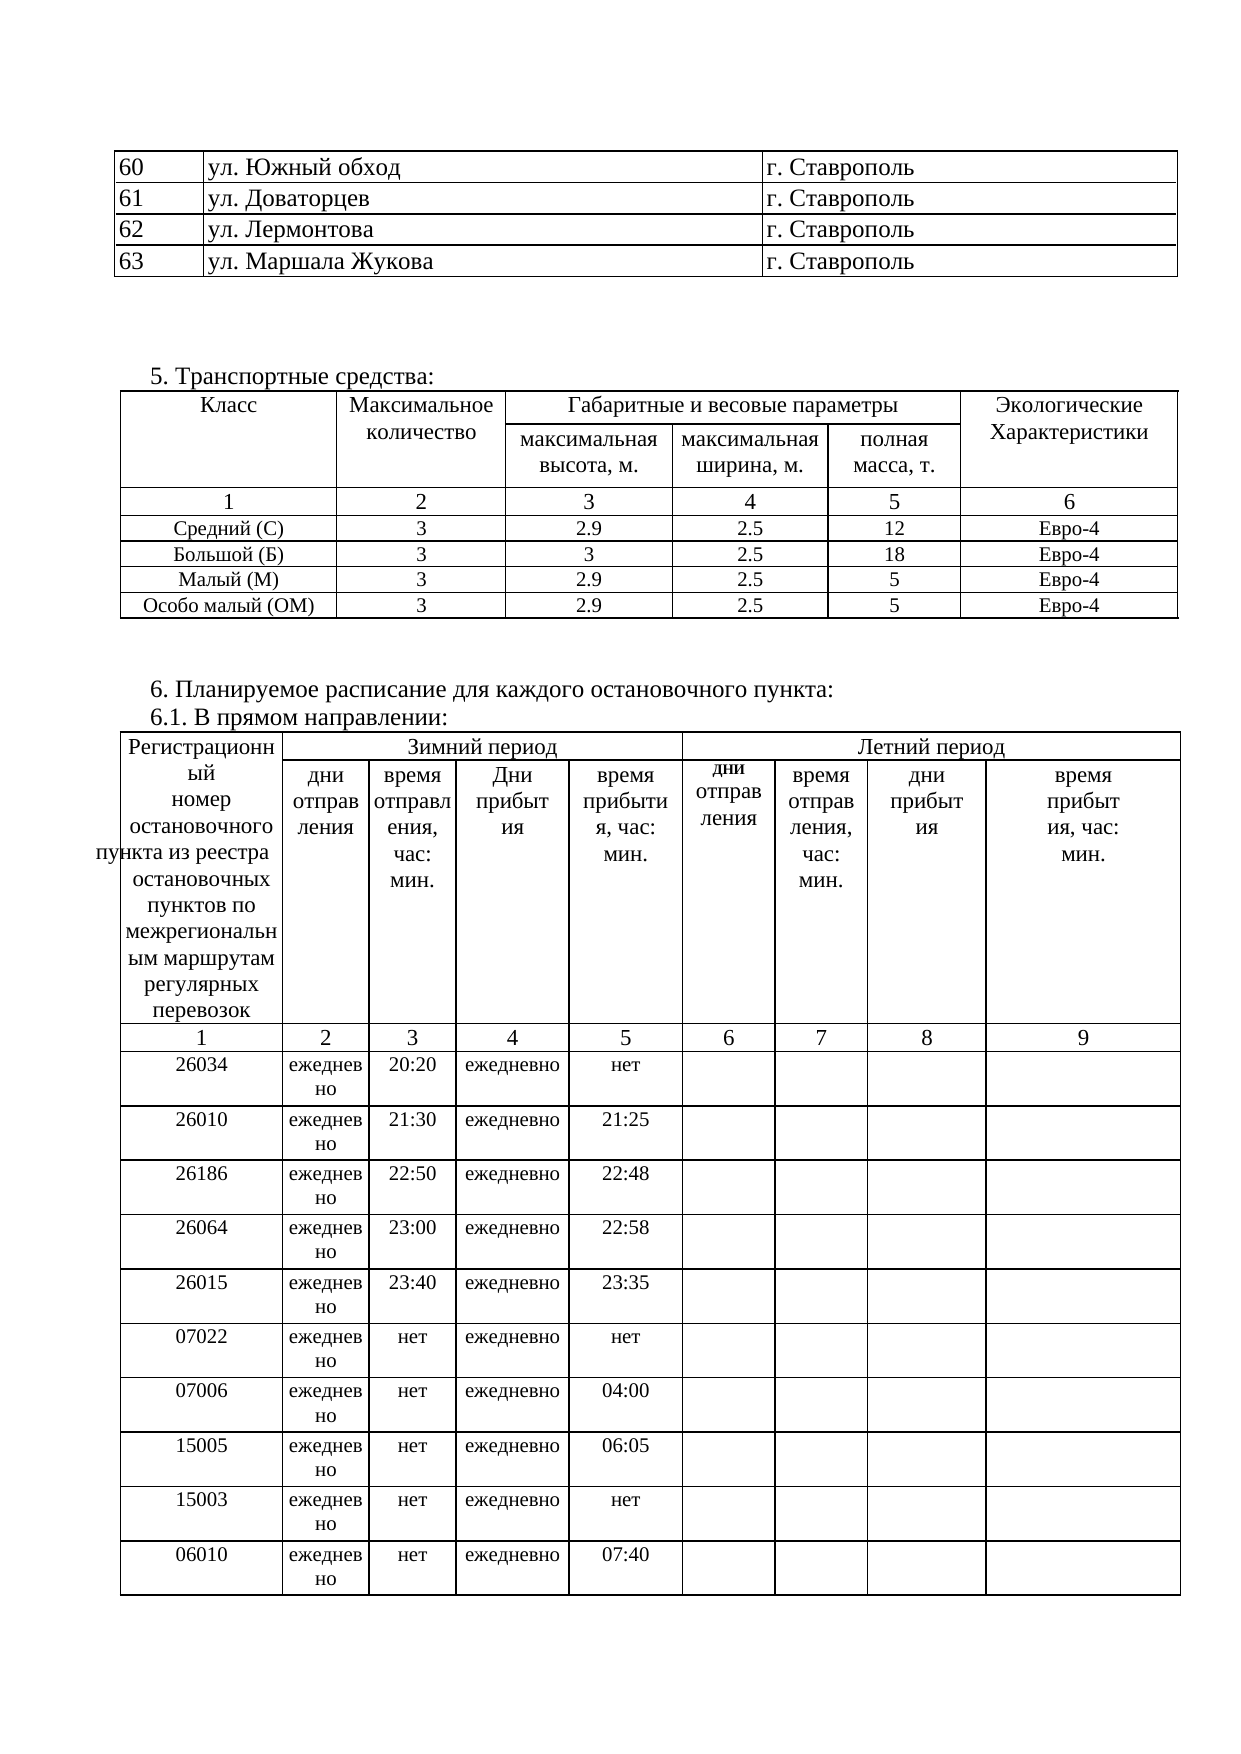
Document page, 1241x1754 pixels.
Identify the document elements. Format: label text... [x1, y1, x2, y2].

table_cell 3 [506, 542, 672, 566]
table_cell [987, 1487, 1180, 1540]
table_cell полная масса, т. [829, 425, 960, 487]
table_header Класс [121, 392, 336, 487]
table_cell ежедневно [283, 1107, 368, 1159]
table_cell [683, 1107, 774, 1159]
table_cell ул. Маршала Жукова [204, 246, 762, 276]
table_cell 15005 [121, 1433, 282, 1486]
table_cell Большой (Б) [121, 542, 336, 566]
table_cell [987, 1161, 1180, 1214]
table_cell 2 [337, 488, 505, 514]
table_cell [776, 1052, 867, 1105]
table_cell [776, 1433, 867, 1486]
table_cell нет [570, 1324, 682, 1377]
table_cell ул. Южный обход [204, 152, 762, 181]
table_cell 4 [457, 1024, 568, 1051]
table_cell нет [370, 1487, 455, 1540]
table_cell [868, 1270, 985, 1322]
table_header Регистрационный номер остановочного пункта из реестра остановочных пунктов по межрегиональным маршрутам регулярных перевозок [121, 733, 282, 1023]
table_cell 7 [776, 1024, 867, 1051]
table_cell 1 [121, 1024, 282, 1051]
table_cell 07:40 [570, 1542, 682, 1594]
table_cell [987, 1215, 1180, 1268]
table_cell время отправ ления, час: мин. [776, 761, 867, 1023]
table_cell 06010 [121, 1542, 282, 1594]
table_cell 3 [337, 542, 505, 566]
table_cell 3 [370, 1024, 455, 1051]
table_cell 2.5 [673, 542, 827, 566]
table_cell [987, 1378, 1180, 1431]
table_cell 07022 [121, 1324, 282, 1377]
table_cell Средний (С) [121, 516, 336, 540]
table_cell [683, 1433, 774, 1486]
table_cell 5 [829, 593, 960, 617]
table_cell 18 [829, 542, 960, 566]
table_cell ул. Доваторцев [204, 183, 762, 213]
table_cell ежедневно [283, 1215, 368, 1268]
table_cell 60 [115, 152, 203, 181]
table_cell 62 [115, 214, 203, 244]
table_cell 21:30 [370, 1107, 455, 1159]
table_cell нет [370, 1324, 455, 1377]
table_cell 3 [337, 567, 505, 591]
table_cell 2.5 [673, 567, 827, 591]
table_cell [776, 1107, 867, 1159]
table_cell 8 [868, 1024, 985, 1051]
table_cell 2.5 [673, 516, 827, 540]
table_cell 26186 [121, 1161, 282, 1214]
table_header Габаритные и весовые параметры [506, 392, 960, 423]
table_cell 26064 [121, 1215, 282, 1268]
table_cell [868, 1487, 985, 1540]
table_cell дни отправ ления [283, 761, 368, 1023]
table_cell максимальная высота, м. [506, 425, 672, 487]
table_cell ежедневно [457, 1052, 568, 1105]
table_cell 26010 [121, 1107, 282, 1159]
table_cell [987, 1270, 1180, 1322]
table_cell нет [370, 1378, 455, 1431]
table_cell ежедневно [457, 1487, 568, 1540]
table_cell нет [570, 1487, 682, 1540]
table_cell г. Ставрополь [763, 181, 1177, 213]
text 6. Планируемое расписание для каждого остановочного пункта: [150, 674, 1090, 702]
table_header Экологические Характеристики [961, 392, 1177, 487]
table_cell ежедневно [283, 1378, 368, 1431]
table_cell 5 [570, 1024, 682, 1051]
table_cell максимальная ширина, м. [673, 425, 827, 487]
table_cell [987, 1542, 1180, 1594]
table_cell 3 [337, 593, 505, 617]
table_cell ежедневно [283, 1324, 368, 1377]
table_cell 5 [829, 567, 960, 591]
table_cell ежедневно [457, 1270, 568, 1322]
table_cell [987, 1324, 1180, 1377]
table_cell [683, 1052, 774, 1105]
table_cell 4 [673, 488, 827, 514]
table_cell 04:00 [570, 1378, 682, 1431]
table_cell [776, 1270, 867, 1322]
table_cell 20:20 [370, 1052, 455, 1105]
table_cell 21:25 [570, 1107, 682, 1159]
table_cell [683, 1487, 774, 1540]
table_cell 23:40 [370, 1270, 455, 1322]
table_cell [868, 1378, 985, 1431]
table_cell [868, 1107, 985, 1159]
table_cell [776, 1215, 867, 1268]
table_cell 6 [683, 1024, 774, 1051]
table_cell [776, 1542, 867, 1594]
table_cell ежедневно [457, 1324, 568, 1377]
table_cell 12 [829, 516, 960, 540]
table_cell Малый (М) [121, 567, 336, 591]
table_cell ежедневно [457, 1161, 568, 1214]
table_cell [683, 1324, 774, 1377]
table_header Летний период [683, 733, 1180, 759]
table_cell [776, 1378, 867, 1431]
table_cell ежедневно [283, 1433, 368, 1486]
table_cell [683, 1270, 774, 1322]
table_cell 2.9 [506, 593, 672, 617]
table_cell Евро-4 [961, 542, 1177, 566]
table_cell [683, 1378, 774, 1431]
table_cell 22:50 [370, 1161, 455, 1214]
table_cell ежедневно [283, 1542, 368, 1594]
table_cell [868, 1542, 985, 1594]
table_cell ежедневно [457, 1215, 568, 1268]
table_cell 06:05 [570, 1433, 682, 1486]
table_cell 1 [121, 488, 336, 514]
table_cell 9 [987, 1024, 1180, 1051]
table_cell ежедневно [283, 1487, 368, 1540]
table_cell [683, 1542, 774, 1594]
table_cell нет [370, 1433, 455, 1486]
table_cell время прибыт ия, час: мин. [987, 761, 1180, 1023]
table_cell [987, 1052, 1180, 1105]
table_cell 2.5 [673, 593, 827, 617]
table_cell ежедневно [457, 1107, 568, 1159]
table_cell время прибыти я, час: мин. [570, 761, 682, 1023]
text 6.1. В прямом направлении: [150, 702, 1090, 731]
table_cell 15003 [121, 1487, 282, 1540]
table_cell ул. Лермонтова [204, 215, 762, 244]
table_cell 26015 [121, 1270, 282, 1322]
table_cell [868, 1161, 985, 1214]
text 5. Транспортные средства: [150, 361, 1090, 390]
table_cell дни прибыт ия [868, 761, 985, 1023]
table_cell 3 [506, 488, 672, 514]
table_header Зимний период [283, 733, 682, 759]
table_cell ДНИ отправ ления [683, 761, 774, 1023]
table_cell 6 [961, 488, 1177, 514]
table_cell 23:00 [370, 1215, 455, 1268]
table_cell г. Ставрополь [763, 213, 1177, 244]
table_cell время отправл ения, час: мин. [370, 761, 455, 1023]
table_cell нет [570, 1052, 682, 1105]
table_cell [987, 1433, 1180, 1486]
table_cell Евро-4 [961, 567, 1177, 591]
table_cell [683, 1161, 774, 1214]
table_cell 2.9 [506, 567, 672, 591]
table_cell ежедневно [457, 1542, 568, 1594]
table_cell Особо малый (ОМ) [121, 593, 336, 617]
table_cell 3 [337, 516, 505, 540]
table_cell 22:58 [570, 1215, 682, 1268]
table_cell [683, 1215, 774, 1268]
table_cell ежедневно [283, 1161, 368, 1214]
table_cell Евро-4 [961, 593, 1177, 617]
table_cell [776, 1161, 867, 1214]
table_cell [776, 1487, 867, 1540]
table_cell Евро-4 [961, 516, 1177, 540]
table_cell 2 [283, 1024, 368, 1051]
table_cell 07006 [121, 1378, 282, 1431]
table_cell [868, 1052, 985, 1105]
table_cell 26034 [121, 1052, 282, 1105]
table_cell [987, 1107, 1180, 1159]
table_cell ежедневно [283, 1052, 368, 1105]
table_cell нет [370, 1542, 455, 1594]
table_cell 2.9 [506, 516, 672, 540]
table_cell ежедневно [457, 1433, 568, 1486]
table_cell г. Ставрополь [763, 244, 1177, 276]
table_cell 61 [115, 183, 203, 213]
table_cell 23:35 [570, 1270, 682, 1322]
table_cell [868, 1324, 985, 1377]
table_cell [776, 1324, 867, 1377]
table_cell ежедневно [283, 1270, 368, 1322]
table_cell [868, 1433, 985, 1486]
table_cell [868, 1215, 985, 1268]
table_header Максимальное количество [337, 392, 505, 487]
table_cell Дни прибыт ия [457, 761, 568, 1023]
table_cell ежедневно [457, 1378, 568, 1431]
table_cell 22:48 [570, 1161, 682, 1214]
table_cell г. Ставрополь [763, 152, 1177, 181]
table_cell 5 [829, 488, 960, 514]
table_cell 63 [115, 245, 203, 276]
